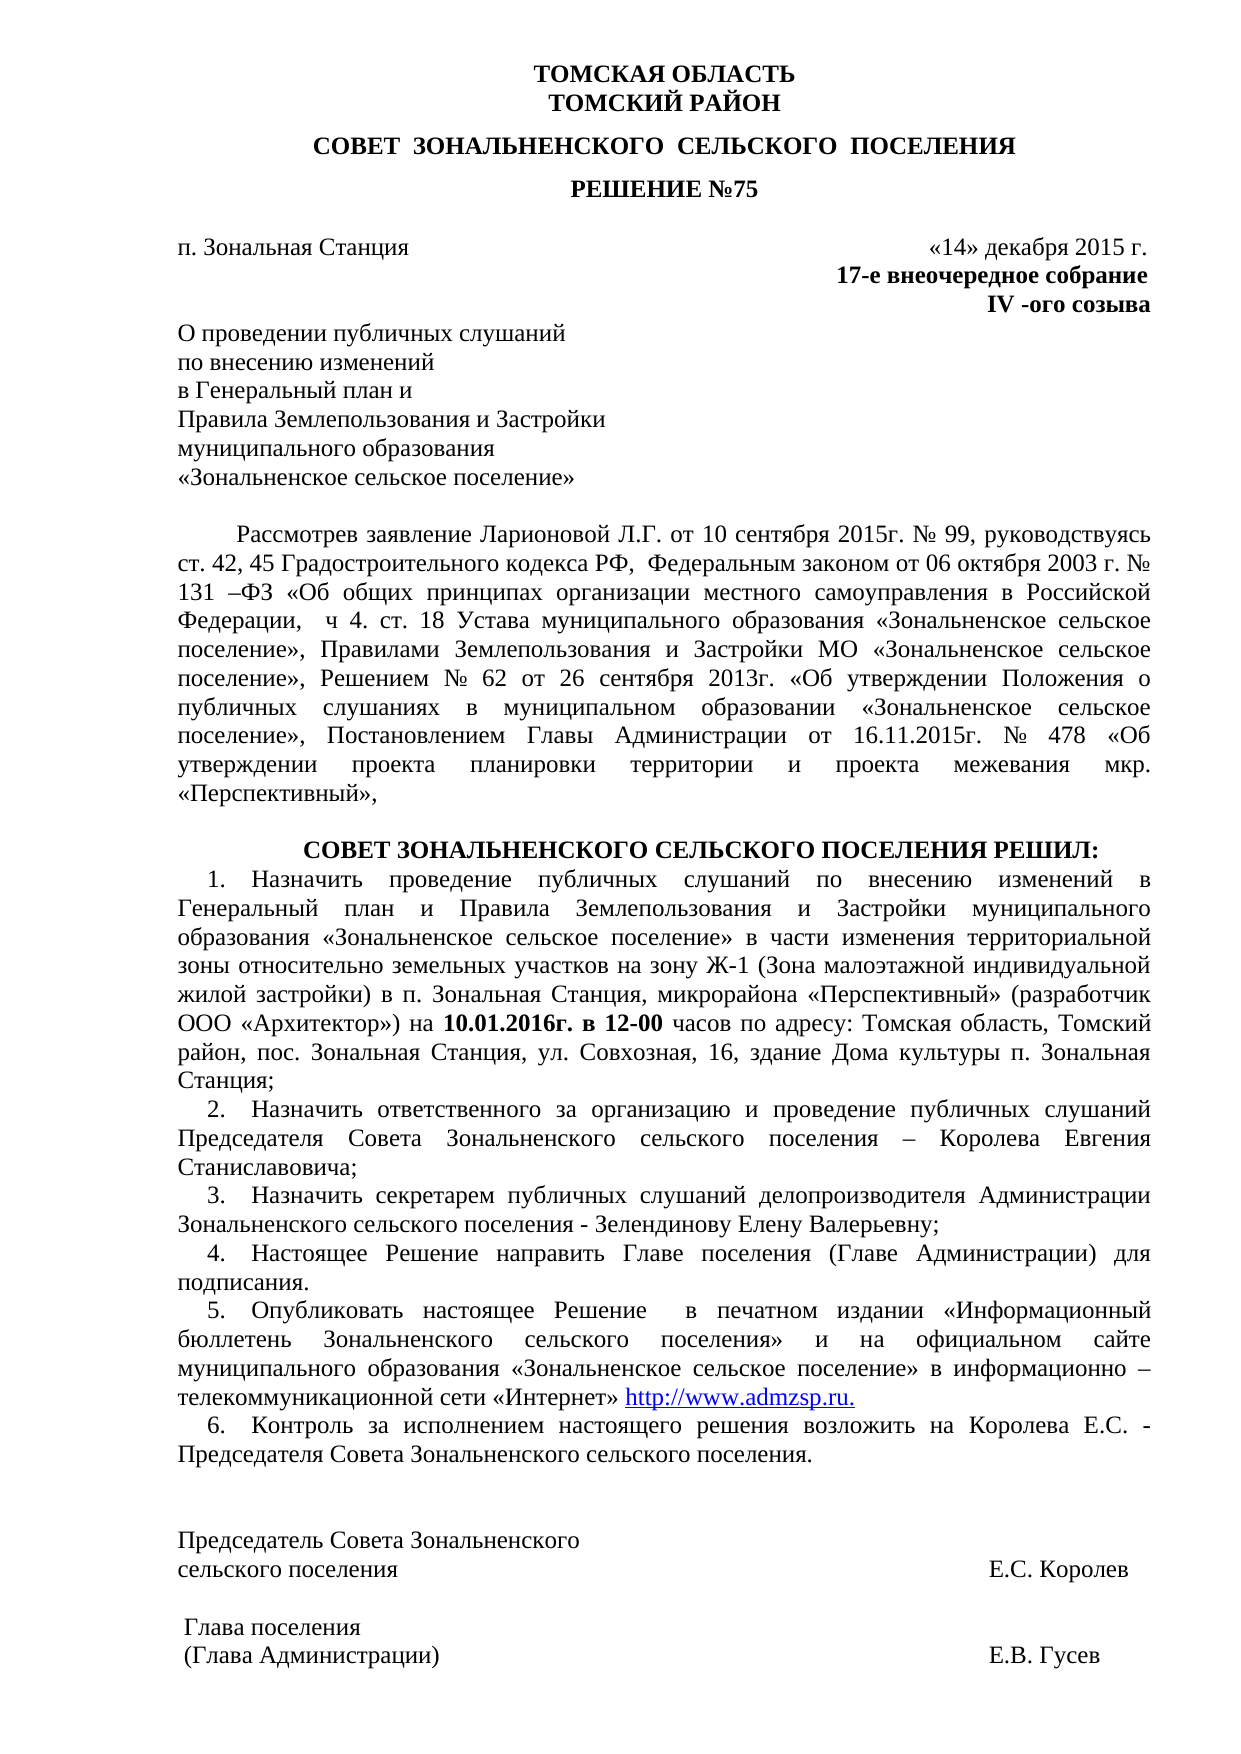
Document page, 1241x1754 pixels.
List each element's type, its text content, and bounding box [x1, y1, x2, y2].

list в Генеральный план и [177, 375, 1152, 404]
list Назначить ответственного за организацию и проведение публичных слушаний Председателя Совета Зональненского сельского поселения – Королева Евгения Станиславовича; [177, 1094, 1152, 1180]
list О проведении публичных слушаний [177, 318, 1152, 347]
list Опубликовать настоящее Решение в печатном издании «Информационный бюллетень Зональненского сельского поселения» и на официальном сайте муниципального образования «Зональненское сельское поселение» в информационно – телекоммуникационной сети «Интернет» http://www.admzsp.ru. [177, 1295, 1152, 1410]
text РЕШЕНИЕ №75 [177, 174, 1152, 203]
text Рассмотрев заявление Ларионовой Л.Г. от 10 сентября 2015г. № 99, руководствуясь ст. 42, 45 Градостроительного кодекса РФ, Федеральным законом от 06 октября 2003 г. № 131 –ФЗ «Об общих принципах организации местного самоуправления в Российской Федерации, ч 4. ст. 18 Устава муниципального образования «Зональненское сельское поселение», Правилами Землепользования и Застройки МО «Зональненское сельское поселение», Решением № 62 от 26 сентября 2013г. «Об утверждении Положения о публичных слушаниях в муниципальном образовании «Зональненское сельское поселение», Постановлением Главы Администрации от 16.11.2015г. № 478 «Об утверждении проекта планировки территории и проекта межевания мкр. «Перспективный», [177, 519, 1152, 807]
text Глава поселения [177, 1612, 1152, 1640]
list Контроль за исполнением настоящего решения возложить на Королева Е.С. - Председателя Совета Зональненского сельского поселения. [177, 1410, 1152, 1468]
list Назначить проведение публичных слушаний по внесению изменений в Генеральный план и Правила Землепользования и Застройки муниципального образования «Зональненское сельское поселение» в части изменения территориальной зоны относительно земельных участков на зону Ж-1 (Зона малоэтажной индивидуальной жилой застройки) в п. Зональная Станция, микрорайона «Перспективный» (разработчик ООО «Архитектор») на 10.01.2016г. в 12-00 часов по адресу: Томская область, Томский район, пос. Зональная Станция, ул. Совхозная, 16, здание Дома культуры п. Зональная Станция; [177, 864, 1152, 1094]
text (Глава Администрации) Е.В. Гусев [177, 1640, 1152, 1669]
text СОВЕТ ЗОНАЛЬНЕНСКОГО СЕЛЬСКОГО ПОСЕЛЕНИЯ [177, 131, 1152, 160]
list Назначить секретарем публичных слушаний делопроизводителя Администрации Зональненского сельского поселения - Зелендинову Елену Валерьевну; [177, 1180, 1152, 1238]
text ТОМСКИЙ РАЙОН [177, 88, 1152, 117]
list муниципального образования [177, 433, 1152, 462]
text IV -ого созыва [177, 289, 1152, 318]
list Настоящее Решение направить Главе поселения (Главе Администрации) для подписания. [177, 1238, 1152, 1295]
list Правила Землепользования и Застройки [177, 404, 1152, 433]
text СОВЕТ ЗОНАЛЬНЕНСКОГО СЕЛЬСКОГО ПОСЕЛЕНИЯ РЕШИЛ: [177, 835, 1152, 864]
text п. Зональная Станция «14» декабря 2015 г. [177, 232, 1152, 260]
list по внесению изменений [177, 347, 1152, 375]
text сельского поселения Е.С. Королев [177, 1554, 1152, 1583]
text Председатель Совета Зональненского [177, 1525, 1152, 1554]
list «Зональненское сельское поселение» [177, 462, 1152, 490]
text 17-е внеочередное собрание [177, 260, 1152, 289]
text ТОМСКАЯ ОБЛАСТЬ [177, 59, 1152, 88]
